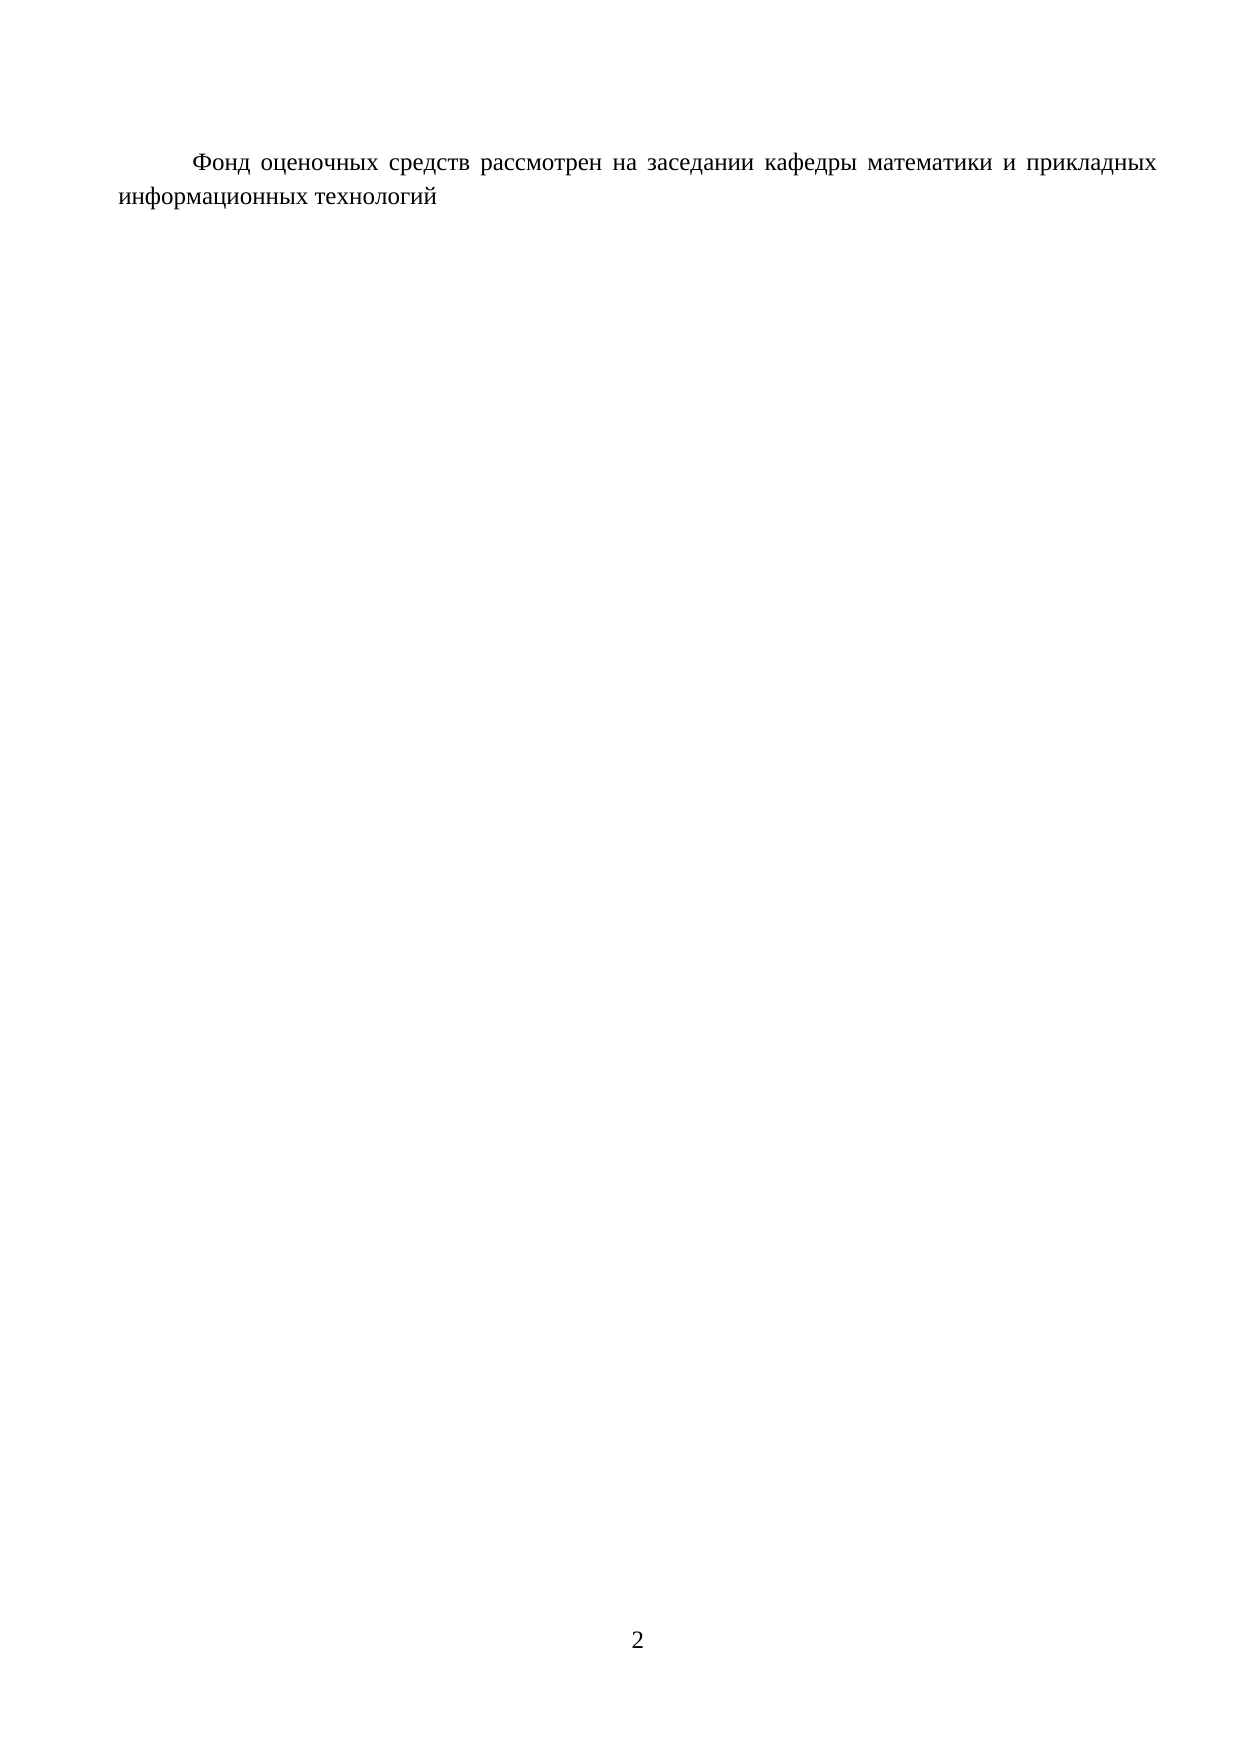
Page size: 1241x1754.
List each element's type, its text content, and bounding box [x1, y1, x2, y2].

text Фонд оценочных средств рассмотрен на заседании кафедры математики и прикладных информационных технологий [118, 144, 1157, 211]
